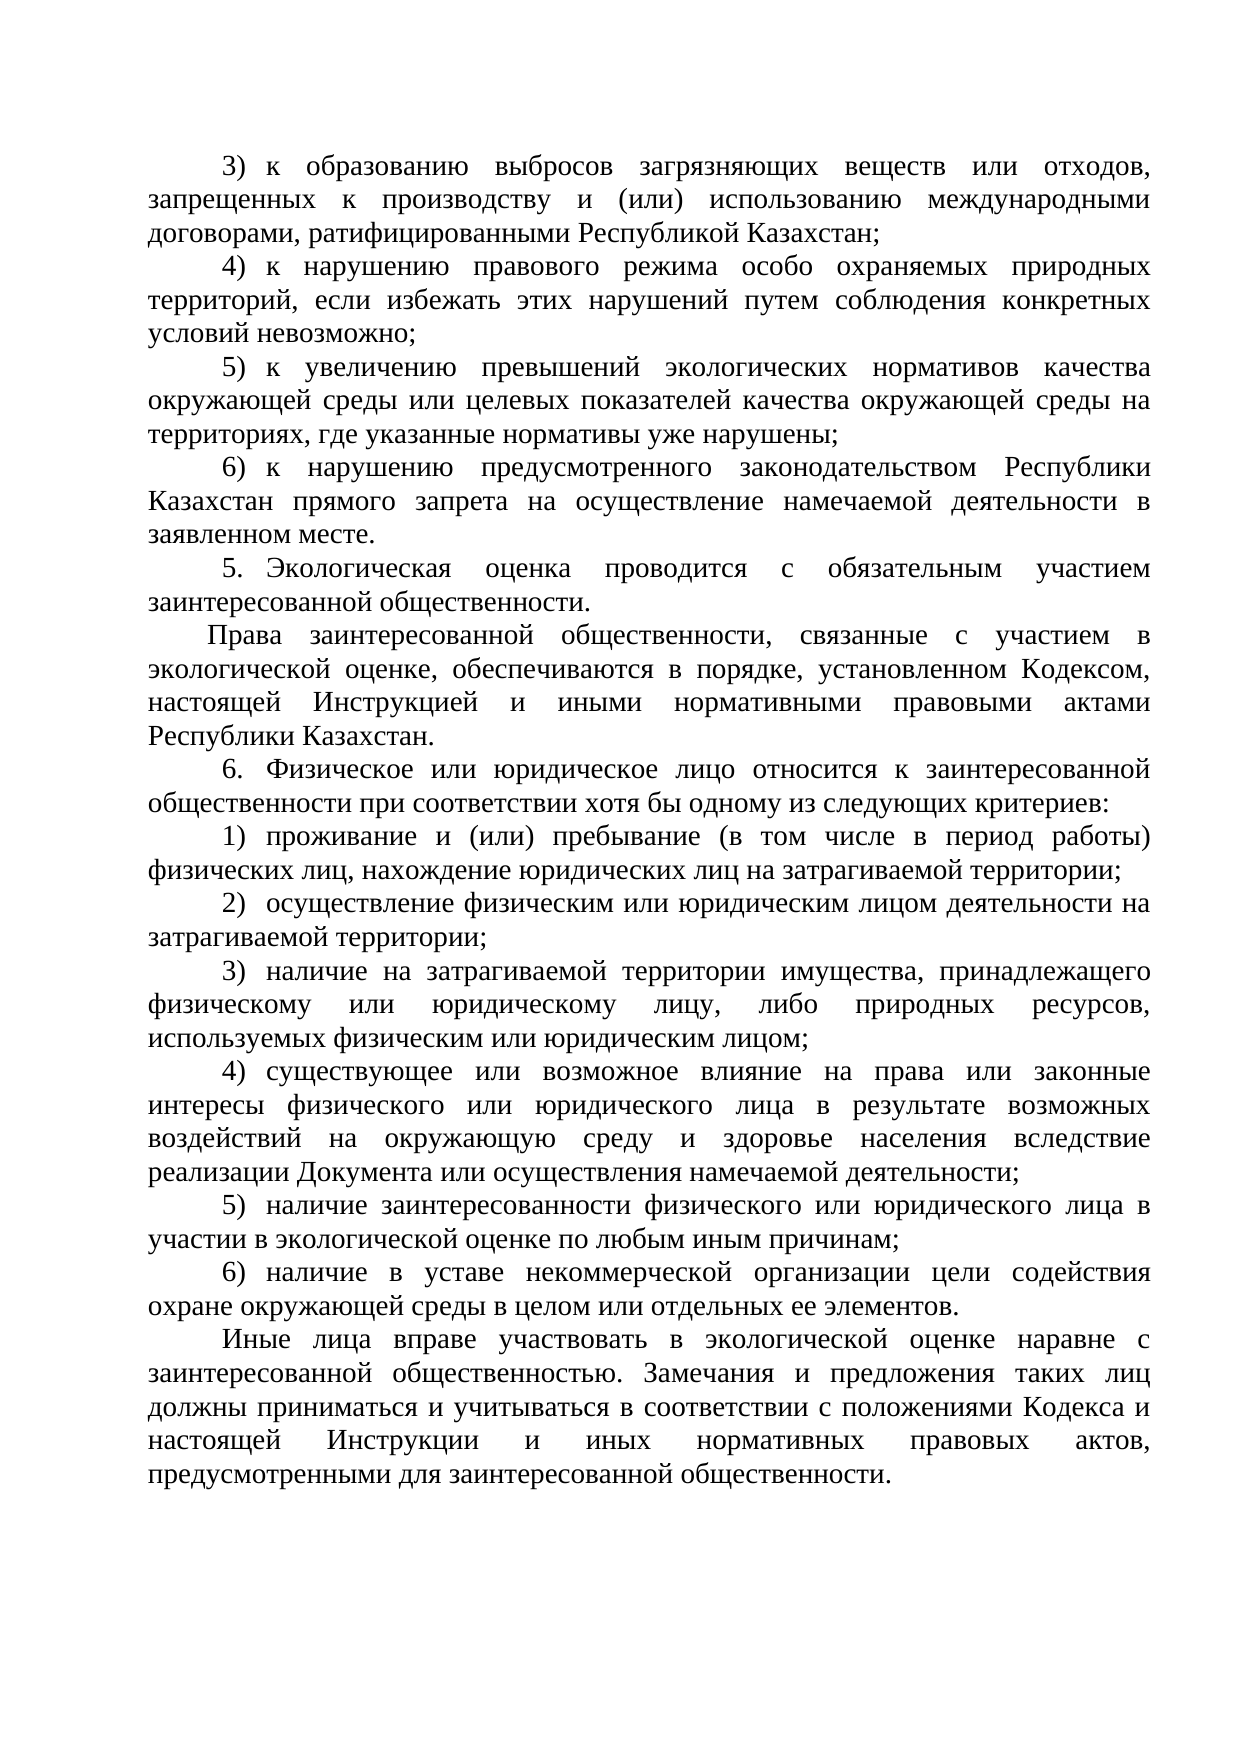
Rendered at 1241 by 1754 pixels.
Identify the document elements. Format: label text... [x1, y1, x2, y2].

list наличие на затрагиваемой территории имущества, принадлежащего физическому или юридическому лицу, либо природных ресурсов, используемых физическим или юридическим лицом; [148, 953, 1152, 1053]
list к увеличению превышений экологических нормативов качества окружающей среды или целевых показателей качества окружающей среды на территориях, где указанные нормативы уже нарушены; [148, 349, 1152, 449]
list существующее или возможное влияние на права или законные интересы физического или юридического лица в результате возможных воздействий на окружающую среду и здоровье населения вследствие реализации Документа или осуществления намечаемой деятельности; [148, 1053, 1152, 1187]
text Иные лица вправе участвовать в экологической оценке наравне с заинтересованной общественностью. Замечания и предложения таких лиц должны приниматься и учитываться в соответствии с положениями Кодекса и настоящей Инструкции и иных нормативных правовых актов, предусмотренными для заинтересованной общественности. [148, 1322, 1152, 1489]
list наличие в уставе некоммерческой организации цели содействия охране окружающей среды в целом или отдельных ее элементов. [148, 1254, 1152, 1322]
list наличие заинтересованности физического или юридического лица в участии в экологической оценке по любым иным причинам; [148, 1187, 1152, 1254]
list Права заинтересованной общественности, связанные с участием в экологической оценке, обеспечиваются в порядке, установленном Кодексом, настоящей Инструкцией и иными нормативными правовыми актами Республики Казахстан. [148, 617, 1152, 751]
list к образованию выбросов загрязняющих веществ или отходов, запрещенных к производству и (или) использованию международными договорами, ратифицированными Республикой Казахстан; [148, 148, 1152, 248]
list к нарушению правового режима особо охраняемых природных территорий, если избежать этих нарушений путем соблюдения конкретных условий невозможно; [148, 248, 1152, 349]
list Экологическая оценка проводится с обязательным участием заинтересованной общественности. [148, 550, 1152, 617]
list Физическое или юридическое лицо относится к заинтересованной общественности при соответствии хотя бы одному из следующих критериев: [148, 751, 1152, 818]
list к нарушению предусмотренного законодательством Республики Казахстан прямого запрета на осуществление намечаемой деятельности в заявленном месте. [148, 449, 1152, 550]
list осуществление физическим или юридическим лицом деятельности на затрагиваемой территории; [148, 886, 1152, 953]
list проживание и (или) пребывание (в том числе в период работы) физических лиц, нахождение юридических лиц на затрагиваемой территории; [148, 818, 1152, 886]
